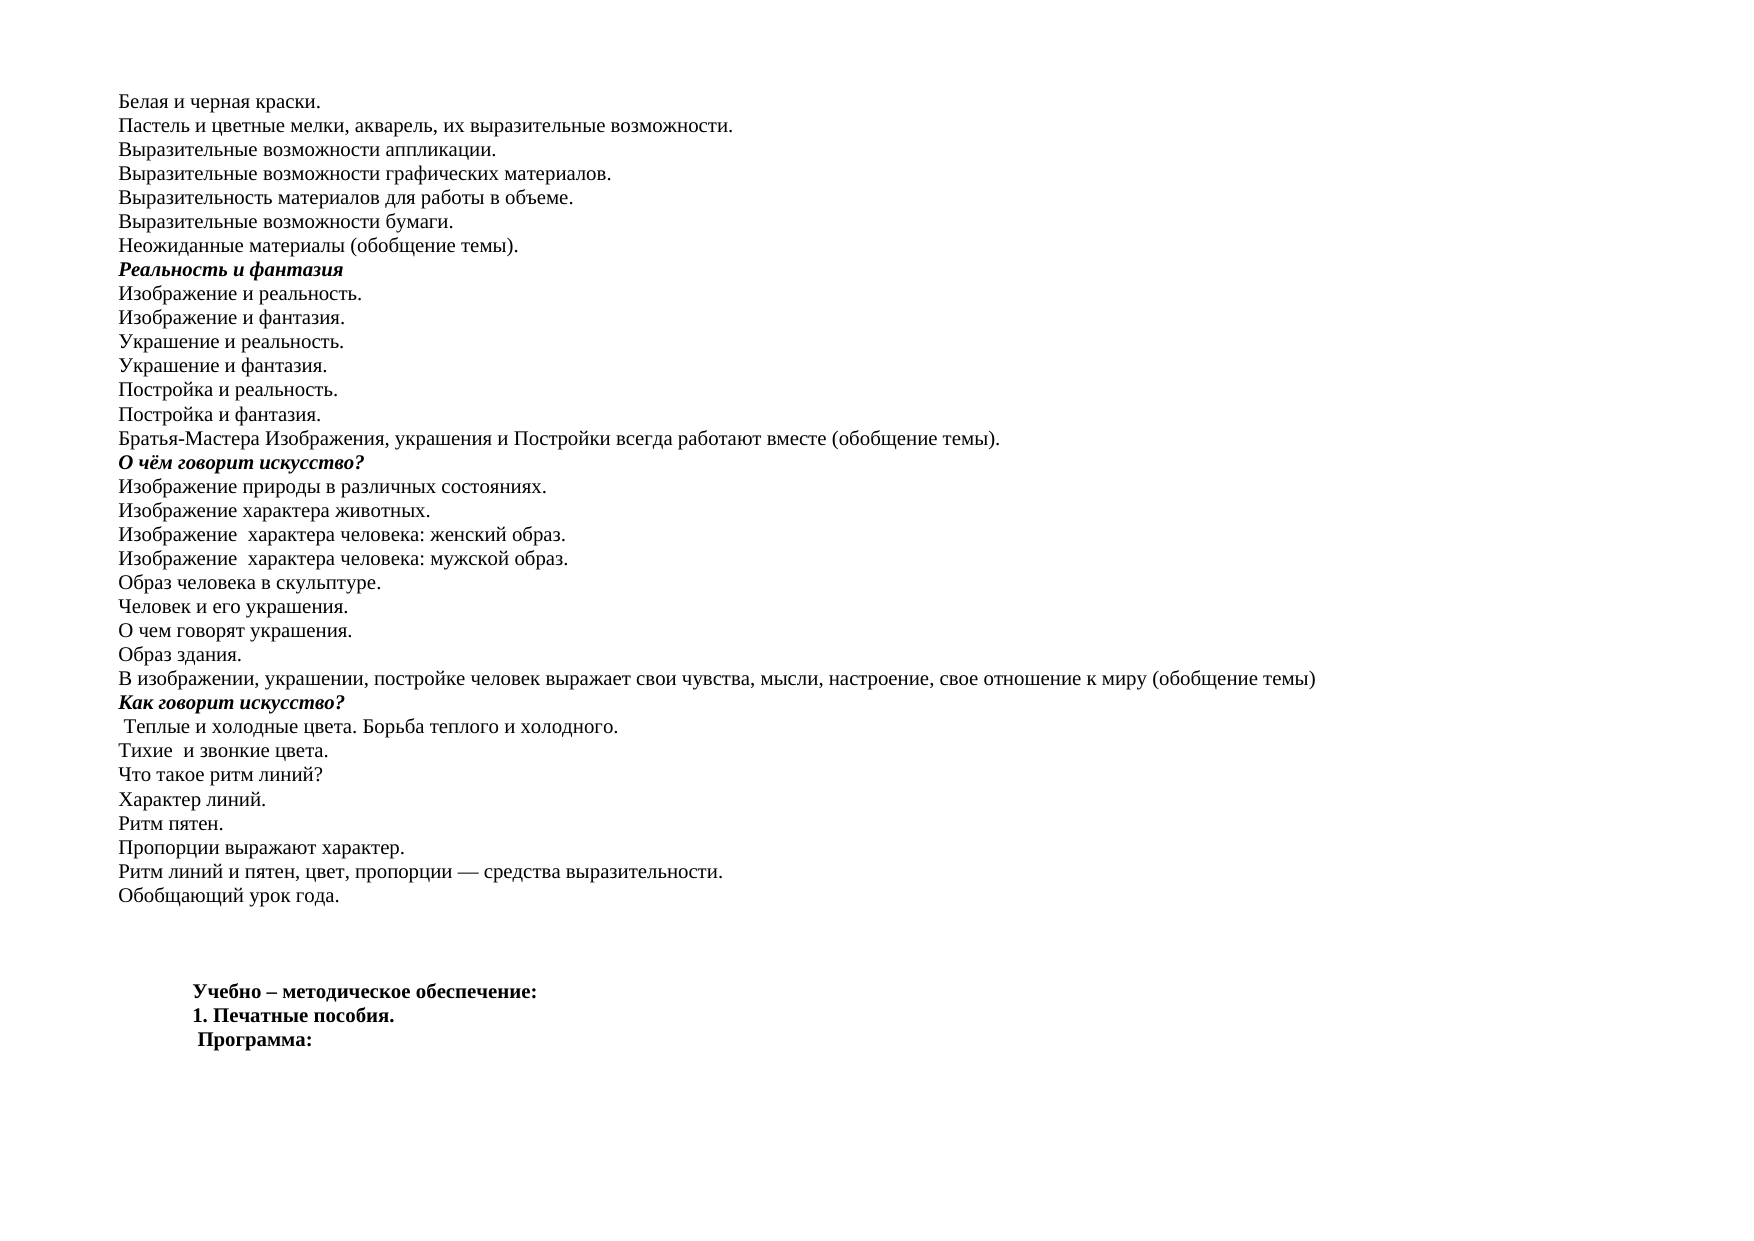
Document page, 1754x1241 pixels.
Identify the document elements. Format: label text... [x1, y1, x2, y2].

text Как говорит искусство? [118, 690, 1636, 714]
text Человек и его украшения. [118, 594, 1636, 618]
text Обобщающий урок года. [118, 883, 1636, 907]
text Украшение и реальность. [118, 329, 1636, 353]
text Программа: [118, 1027, 1636, 1051]
text Выразительные возможности бумаги. [118, 209, 1636, 233]
text Братья-Мастера Изображения, украшения и Постройки всегда работают вместе (обобщение темы). [118, 426, 1636, 449]
text Реальность и фантазия [118, 257, 1636, 281]
text Пропорции выражают характер. [118, 834, 1636, 859]
text Теплые и холодные цвета. Борьба теплого и холодного. [118, 714, 1636, 738]
text Пастель и цветные мелки, акварель, их выразительные возможности. [118, 113, 1636, 137]
text Образ человека в скульптуре. [118, 570, 1636, 594]
text Тихие и звонкие цвета. [118, 738, 1636, 762]
text В изображении, украшении, постройке человек выражает свои чувства, мысли, настроение, свое отношение к миру (обобщение темы) [118, 666, 1636, 690]
text Образ здания. [118, 642, 1636, 666]
text Учебно – методическoе обеспечение: [118, 979, 1636, 1003]
text Украшение и фантазия. [118, 353, 1636, 377]
text Изображение характера человека: женский образ. [118, 522, 1636, 546]
text Изображение характера животных. [118, 498, 1636, 522]
text Изображение и реальность. [118, 281, 1636, 305]
text Неожиданные материалы (обобщение темы). [118, 233, 1636, 257]
text 1. Печатные пособия. [118, 1003, 1636, 1027]
text Ритм линий и пятен, цвет, пропорции — средства выразительности. [118, 859, 1636, 883]
text Изображение характера человека: мужской образ. [118, 546, 1636, 570]
text Характер линий. [118, 786, 1636, 811]
text Выразительные возможности аппликации. [118, 137, 1636, 161]
text Белая и черная краски. [118, 89, 1636, 113]
text О чём говорит искусство? [118, 449, 1636, 474]
text Изображение и фантазия. [118, 305, 1636, 329]
text Выразительность материалов для работы в объеме. [118, 185, 1636, 209]
text Ритм пятен. [118, 811, 1636, 834]
text Изображение природы в различных состояниях. [118, 474, 1636, 498]
text Что такое ритм линий? [118, 762, 1636, 786]
text Постройка и реальность. [118, 377, 1636, 401]
text Постройка и фантазия. [118, 401, 1636, 426]
text О чем говорят украшения. [118, 618, 1636, 642]
text Выразительные возможности графических материалов. [118, 161, 1636, 185]
